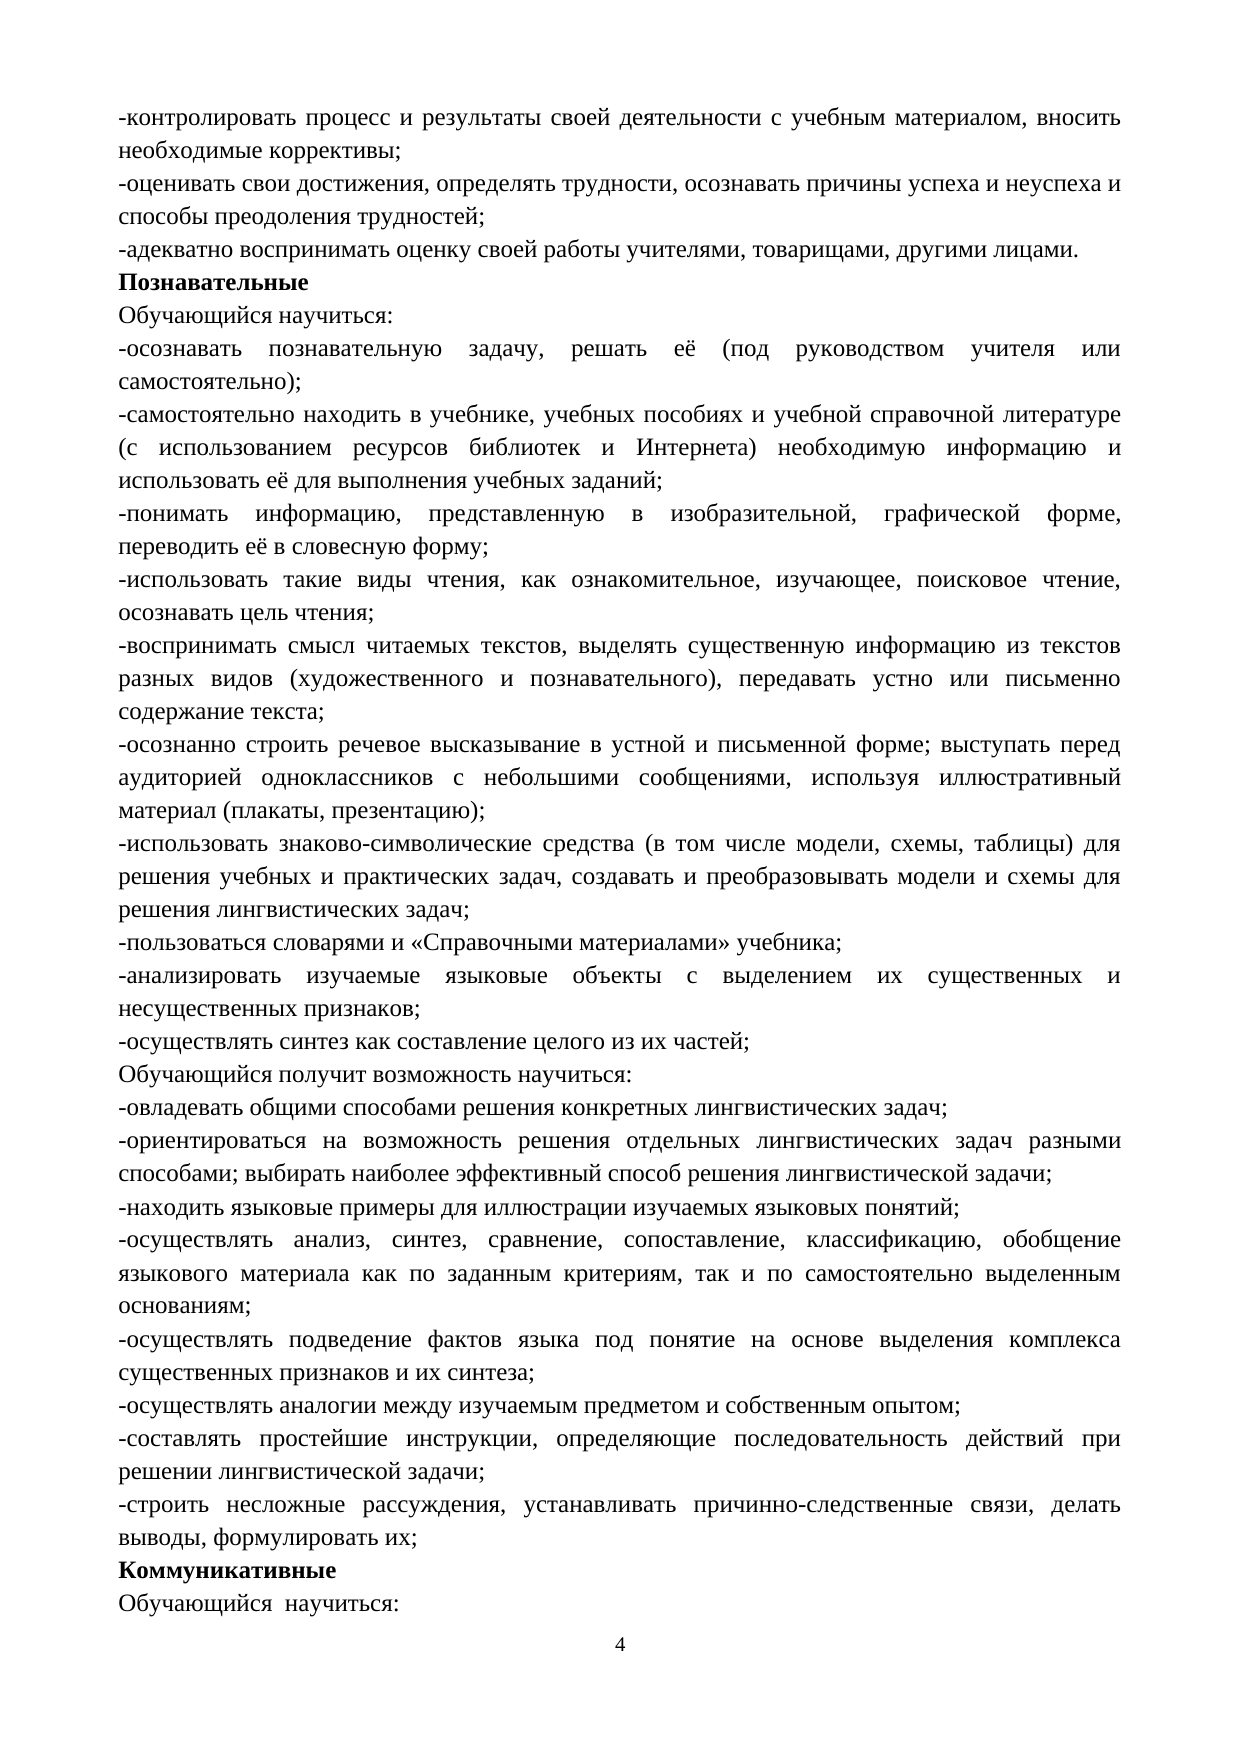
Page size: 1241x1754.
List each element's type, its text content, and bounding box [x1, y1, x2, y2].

text -оценивать свои достижения, определять трудности, осознавать причины успеха и неуспеха и способы преодоления трудностей; [118, 168, 1122, 230]
text -использовать такие виды чтения, как ознакомительное, изучающее, поисковое чтение, осознавать цель чтения; [118, 564, 1122, 626]
text -использовать знаково-символические средства (в том числе модели, схемы, таблицы) для решения учебных и практических задач, создавать и преобразовывать модели и схемы для решения лингвистических задач; [118, 828, 1122, 923]
text Обучающийся получит возможность научиться: [118, 1059, 1122, 1088]
text Обучающийся научиться: [118, 300, 1122, 329]
text -воспринимать смысл читаемых текстов, выделять существенную информацию из текстов разных видов (художественного и познавательного), передавать устно или письменно содержание текста; [118, 630, 1122, 725]
text -контролировать процесс и результаты своей деятельности с учебным материалом, вносить необходимые коррективы; [118, 102, 1122, 164]
text -составлять простейшие инструкции, определяющие последовательность действий при решении лингвистической задачи; [118, 1423, 1122, 1484]
text -ориентироваться на возможность решения отдельных лингвистических задач разными способами; выбирать наиболее эффективный способ решения лингвистической задачи; [118, 1126, 1122, 1187]
text -адекватно воспринимать оценку своей работы учителями, товарищами, другими лицами. [118, 234, 1122, 263]
text -осуществлять синтез как составление целого из их частей; [118, 1026, 1122, 1055]
text -осуществлять аналогии между изучаемым предметом и собственным опытом; [118, 1390, 1122, 1418]
text -самостоятельно находить в учебнике, учебных пособиях и учебной справочной литературе (с использованием ресурсов библиотек и Интернета) необходимую информацию и использовать её для выполнения учебных заданий; [118, 399, 1122, 494]
text -осуществлять подведение фактов языка под понятие на основе выделения комплекса существенных признаков и их синтеза; [118, 1324, 1122, 1385]
text Познавательные [118, 267, 1122, 296]
text -пользоваться словарями и «Справочными материалами» учебника; [118, 927, 1122, 956]
text -находить языковые примеры для иллюстрации изучаемых языковых понятий; [118, 1192, 1122, 1220]
text -осознанно строить речевое высказывание в устной и письменной форме; выступать перед аудиторией одноклассников с небольшими сообщениями, используя иллюстративный материал (плакаты, презентацию); [118, 729, 1122, 824]
text -осознавать познавательную задачу, решать её (под руководством учителя или самостоятельно); [118, 333, 1122, 395]
text -понимать информацию, представленную в изобразительной, графической форме, переводить её в словесную форму; [118, 498, 1122, 560]
text -анализировать изучаемые языковые объекты с выделением их существенных и несущественных признаков; [118, 960, 1122, 1022]
text Коммуникативные [118, 1555, 1122, 1583]
text -овладевать общими способами решения конкретных лингвистических задач; [118, 1092, 1122, 1121]
text -строить несложные рассуждения, устанавливать причинно-следственные связи, делать выводы, формулировать их; [118, 1489, 1122, 1551]
text -осуществлять анализ, синтез, сравнение, сопоставление, классификацию, обобщение языкового материала как по заданным критериям, так и по самостоятельно выделенным основаниям; [118, 1224, 1122, 1319]
text Обучающийся научиться: [118, 1588, 1122, 1617]
